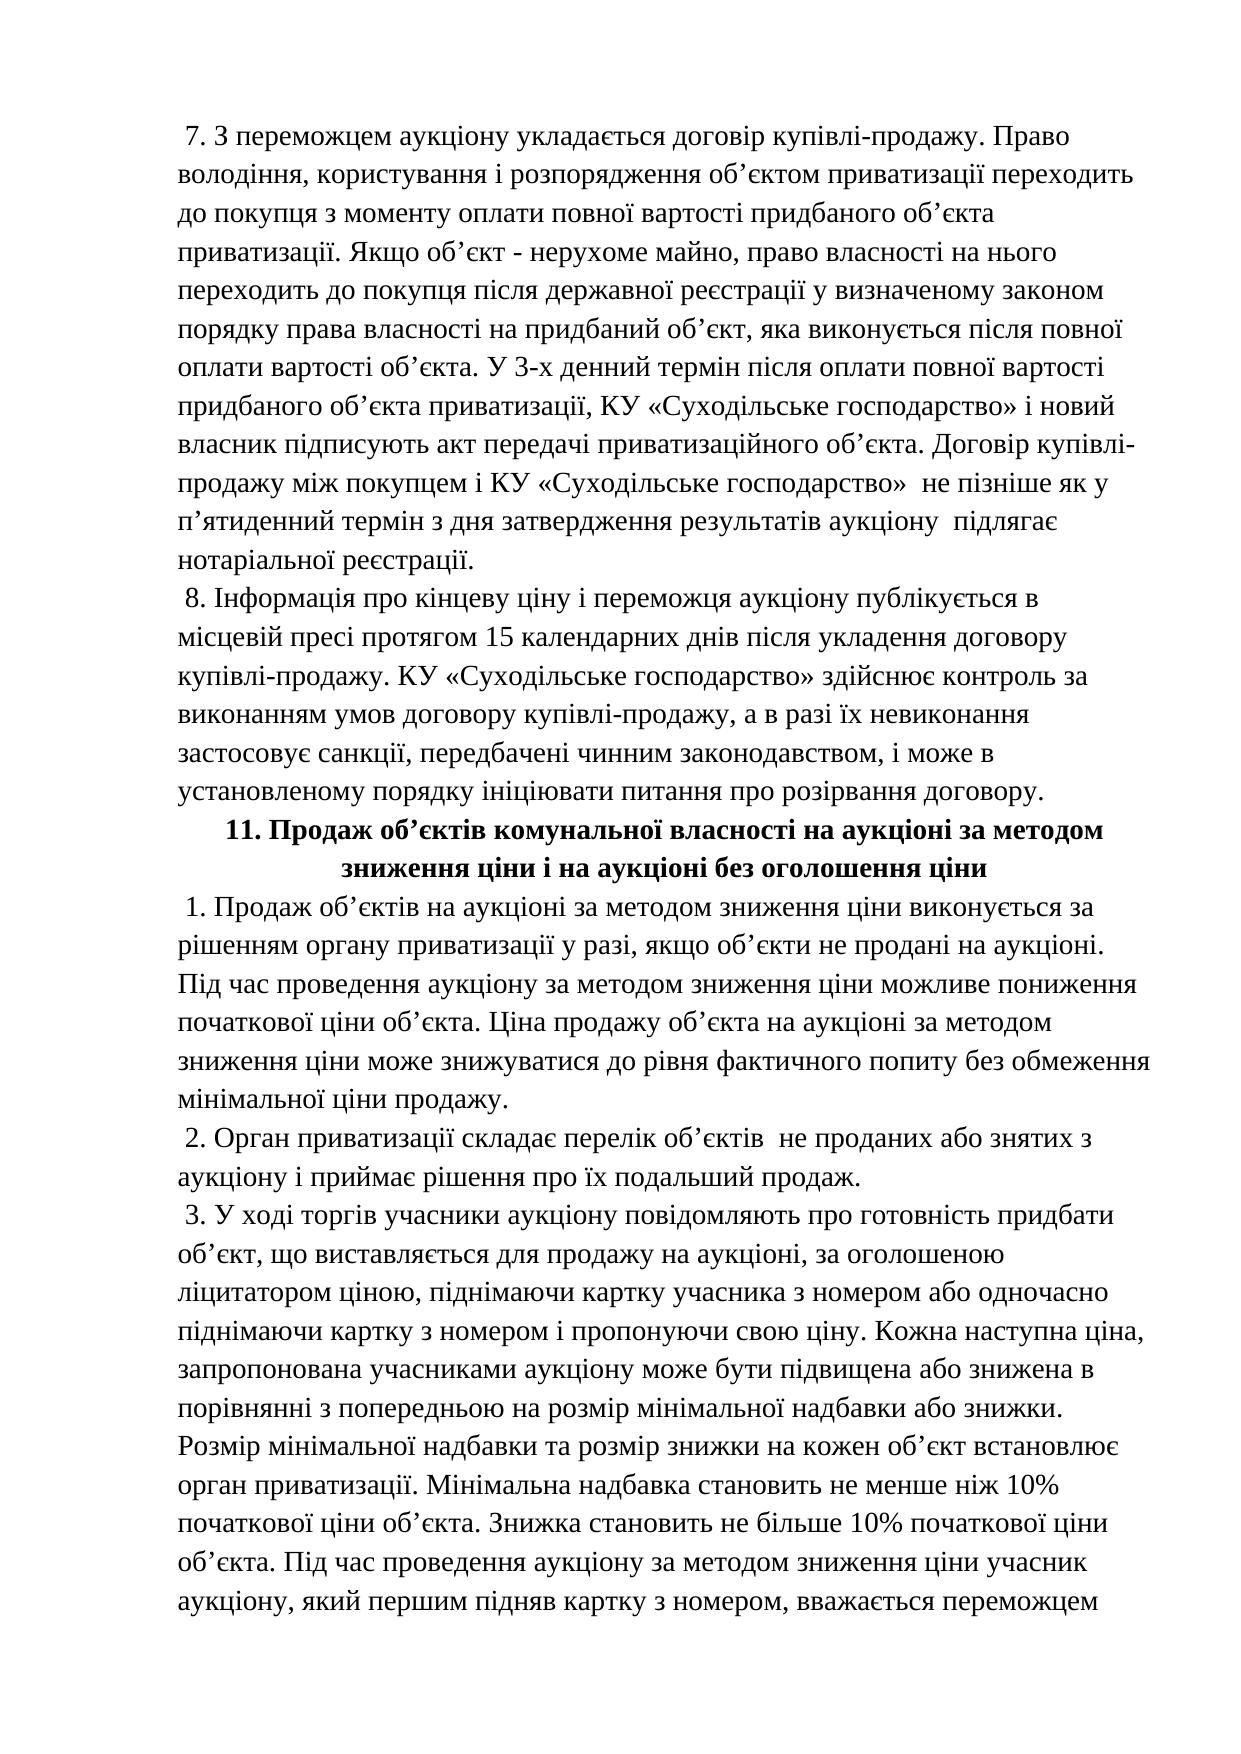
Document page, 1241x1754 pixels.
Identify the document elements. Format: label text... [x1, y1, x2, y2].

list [177, 1197, 1152, 1616]
list 11. Продаж об’єктів комунальної власності на аукціоні за методом зниження ціни і на аукціоні без оголошення ціни [177, 812, 1152, 884]
list 8. Інформація про кінцеву ціну і переможця аукціону публікується в місцевій пресі протягом 15 календарних днів після укладення договору купівлі-продажу. КУ «Суходільське господарство» здійснює контроль за виконанням умов договору купівлі-продажу, а в разі їх невиконання застосовує санкції, передбачені чинним законодавством, і може в установленому порядку ініціювати питання про розірвання договору. [177, 581, 1152, 807]
list 2. Орган приватизації складає перелік об’єктів не проданих або знятих з аукціону і приймає рішення про їх подальший продаж. [177, 1120, 1152, 1192]
list 7. З переможцем аукціону укладається договір купівлі-продажу. Право володіння, користування і розпорядження об’єктом приватизації переходить до покупця з моменту оплати повної вартості придбаного об’єкта приватизації. Якщо об’єкт - нерухоме майно, право власності на нього переходить до покупця після державної реєстрації у визначеному законом порядку права власності на придбаний об’єкт, яка виконується після повної оплати вартості об’єкта. У 3-х денний термін після оплати повної вартості придбаного об’єкта приватизації, КУ «Суходільське господарство» і новий власник підписують акт передачі приватизаційного об’єкта. Договір купівлі-продажу між покупцем і КУ «Суходільське господарство» не пізніше як у п’ятиденний термін з дня затвердження результатів аукціону підлягає нотаріальної реєстрації. [177, 118, 1152, 576]
list 1. Продаж об’єктів на аукціоні за методом зниження ціни виконується за рішенням органу приватизації у разі, якщо об’єкти не продані на аукціоні. Під час проведення аукціону за методом зниження ціни можливе пониження початкової ціни об’єкта. Ціна продажу об’єкта на аукціоні за методом зниження ціни може знижуватися до рівня фактичного попиту без обмеження мінімальної ціни продажу. [177, 889, 1152, 1115]
